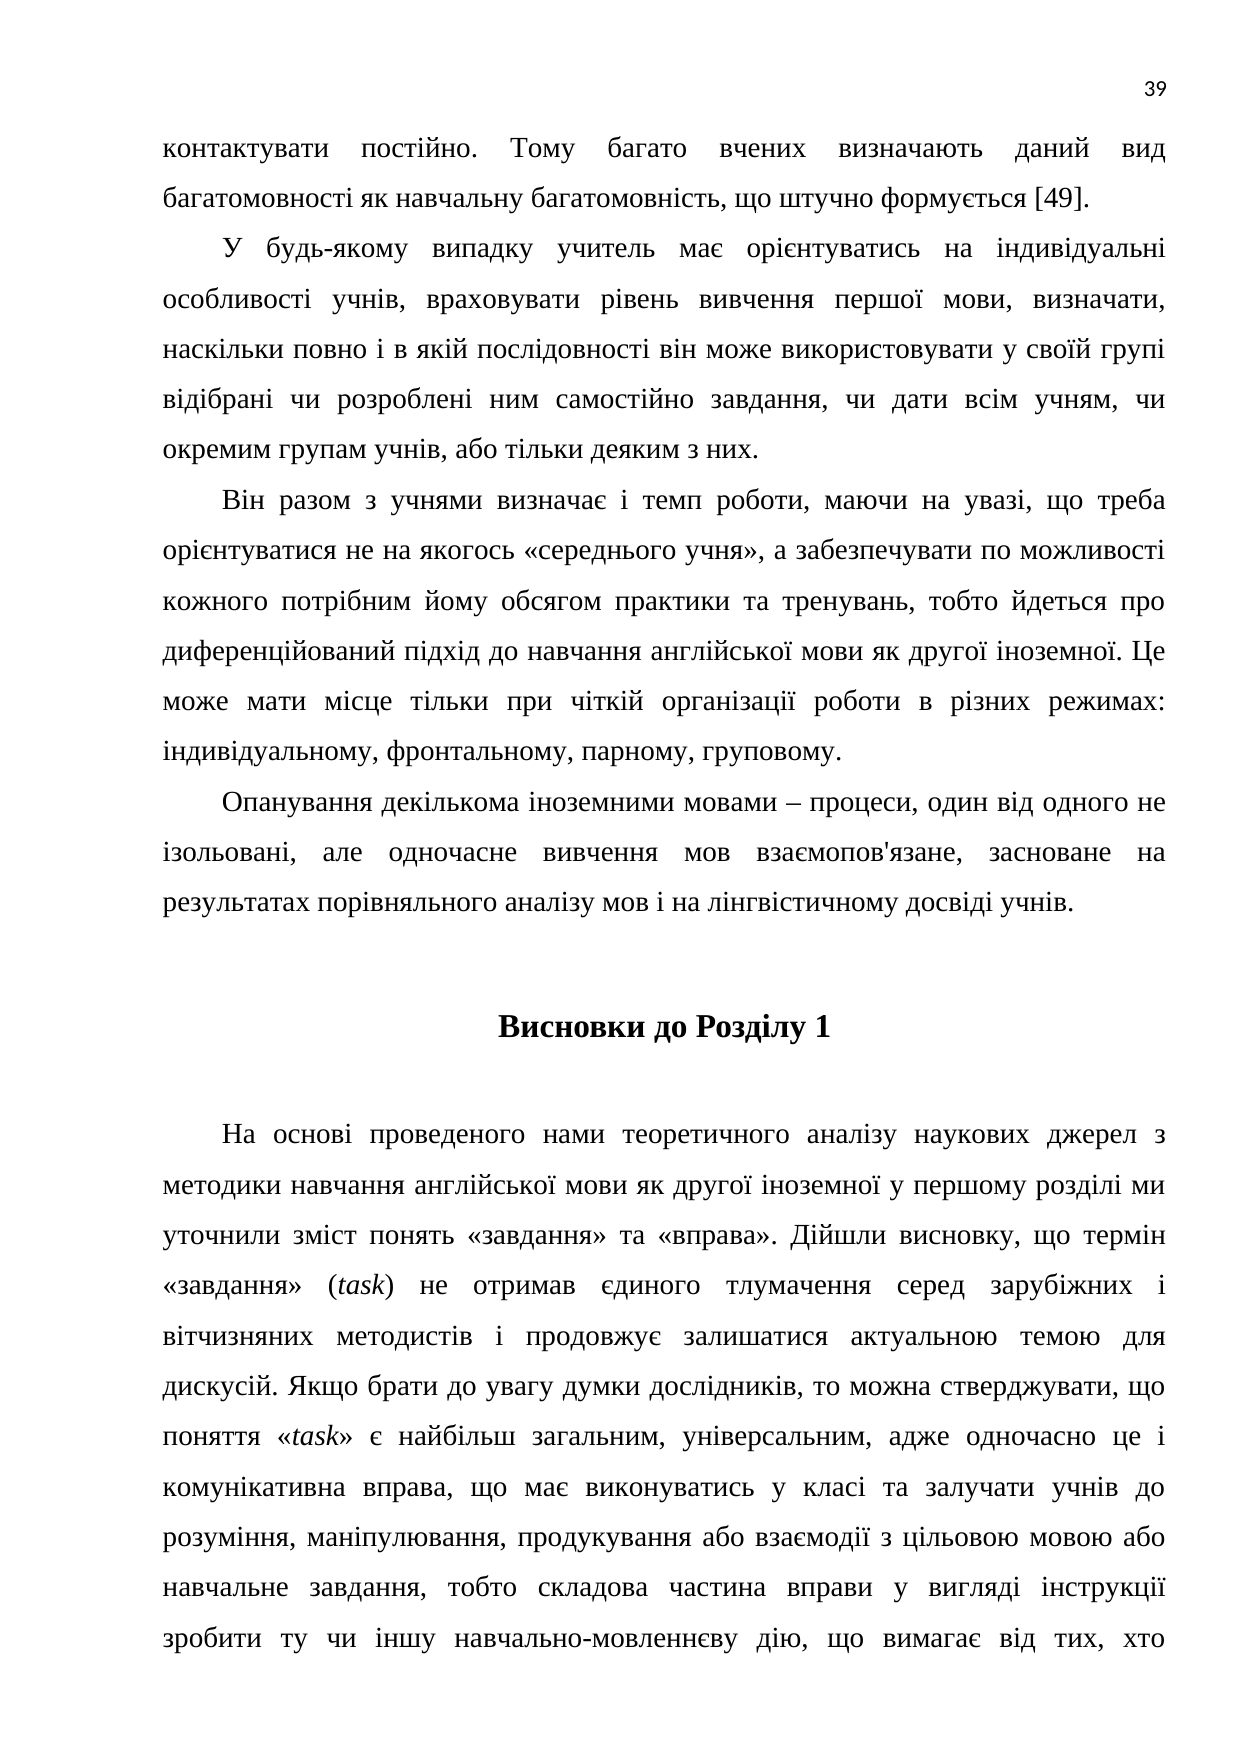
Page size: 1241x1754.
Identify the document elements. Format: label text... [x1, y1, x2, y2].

text Опанування декількома іноземними мовами – процеси, один від одного не ізольовані, але одночасне вивчення мов взаємопов'язане, засноване на результатах порівняльного аналізу мов і на лінгвістичному досвіді учнів. [162, 784, 1167, 918]
text Він разом з учнями визначає і темп роботи, маючи на увазі, що треба орієнтуватися не на якогось «середнього учня», а забезпечувати по можливості кожного потрібним йому обсягом практики та тренувань, тобто йдеться про диференційований підхід до навчання англійської мови як другої іноземної. Це може мати місце тільки при чіткій організації роботи в різних режимах: індивідуальному, фронтальному, парному, груповому. [162, 482, 1167, 767]
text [162, 130, 1167, 214]
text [162, 1117, 1167, 1653]
subtitle Висновки до Розділу 1 [162, 1006, 1167, 1044]
text У будь-якому випадку учитель має орієнтуватись на індивідуальні особливості учнів, враховувати рівень вивчення першої мови, визначати, наскільки повно і в якій послідовності він може використовувати у своїй групі відібрані чи розроблені ним самостійно завдання, чи дати всім учням, чи окремим групам учнів, або тільки деяким з них. [162, 230, 1167, 465]
